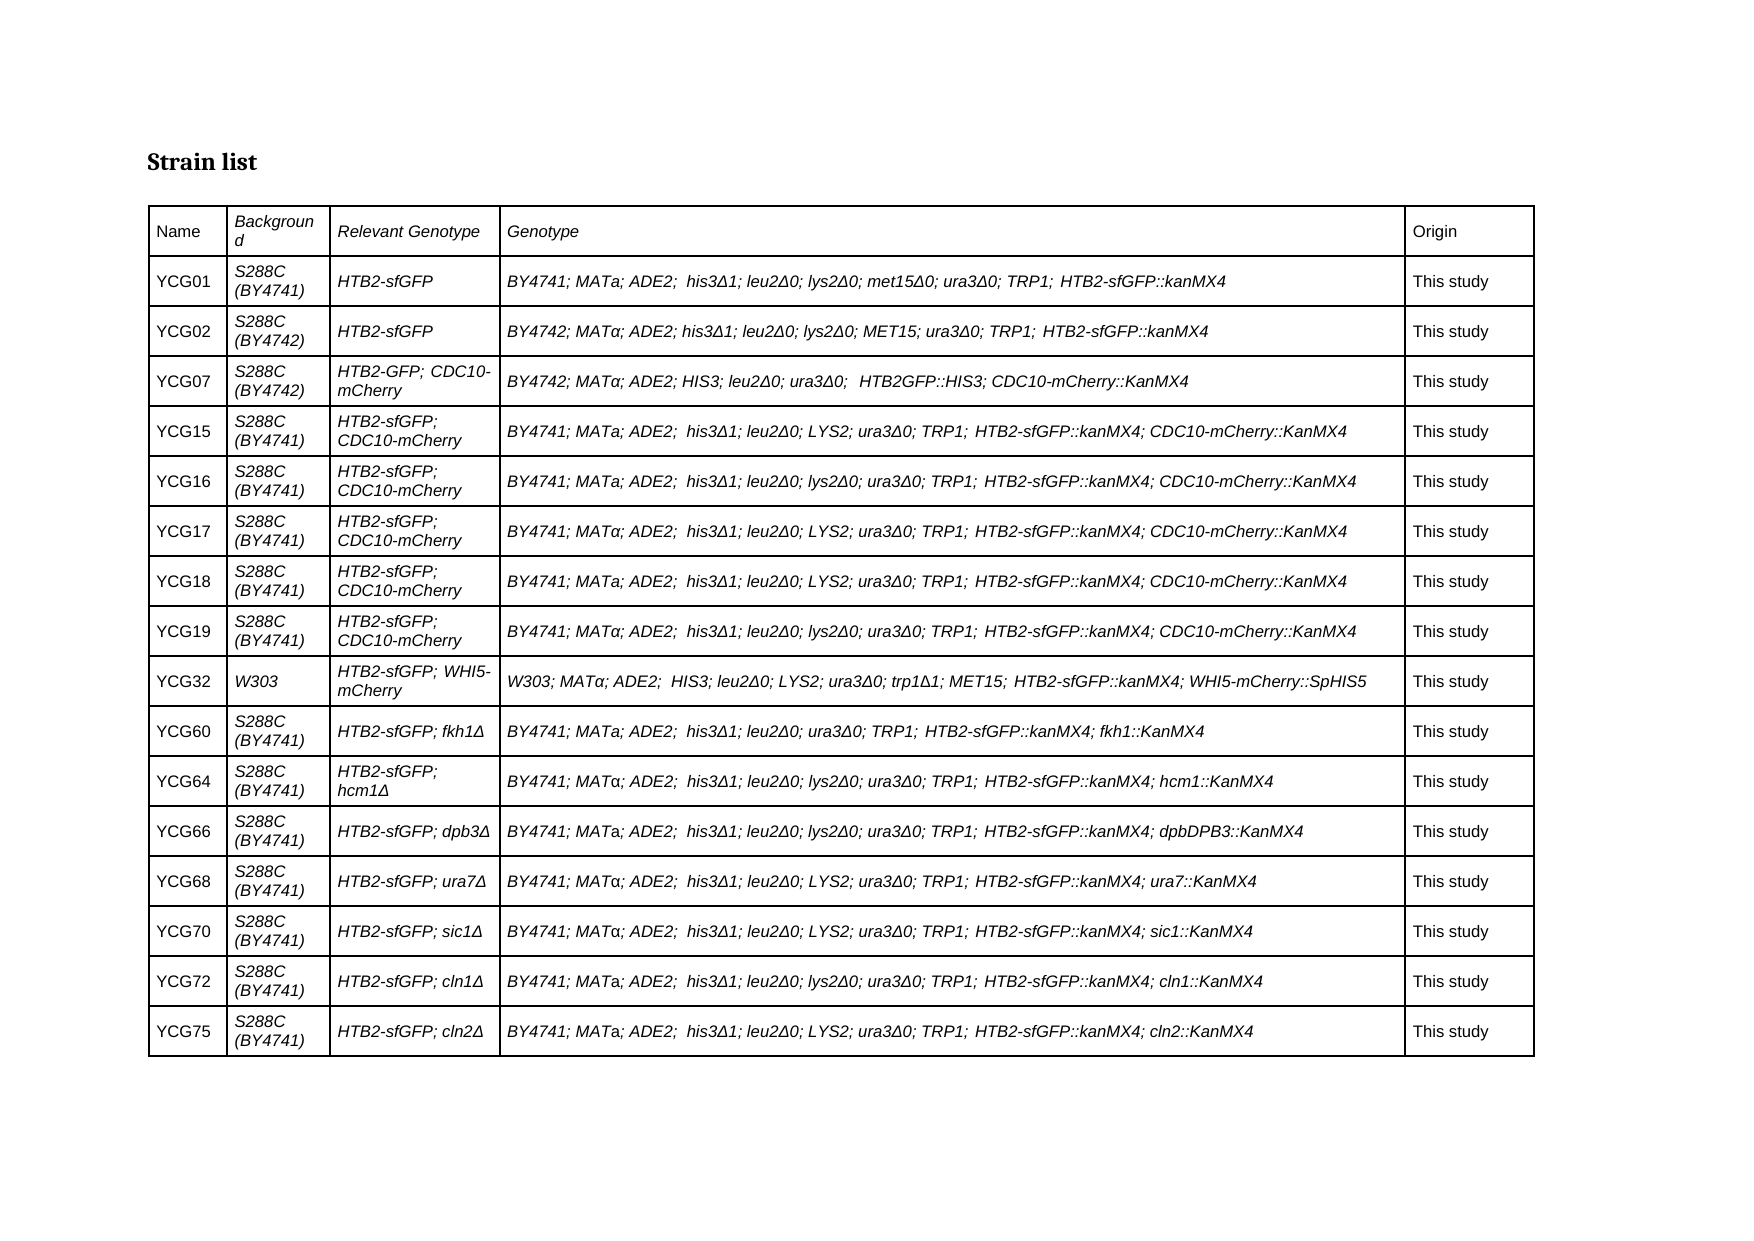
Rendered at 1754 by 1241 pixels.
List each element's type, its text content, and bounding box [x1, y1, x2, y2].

table_header Origin [1406, 207, 1533, 255]
table_cell BY4741; MATa; ADE2; his3Δ1; leu2Δ0; LYS2; ura3Δ0; TRP1; HTB2-sfGFP::kanMX4; CDC10-mCherry::KanMX4 [501, 557, 1404, 605]
table_header Name [150, 207, 226, 255]
table_cell BY4741; MATα; ADE2; his3Δ1; leu2Δ0; LYS2; ura3Δ0; TRP1; HTB2-sfGFP::kanMX4; ura7::KanMX4 [501, 857, 1404, 905]
table_cell YCG02 [150, 307, 226, 355]
table_cell HTB2-sfGFP [331, 307, 499, 355]
table_header Relevant Genotype [331, 207, 499, 255]
table_cell YCG01 [150, 257, 226, 305]
table_cell This study [1406, 557, 1533, 605]
table_cell YCG70 [150, 907, 226, 955]
table_cell BY4741; MATα; ADE2; his3Δ1; leu2Δ0; LYS2; ura3Δ0; TRP1; HTB2-sfGFP::kanMX4; sic1::KanMX4 [501, 907, 1404, 955]
table_cell HTB2-sfGFP; fkh1Δ [331, 707, 499, 755]
table_cell S288C (BY4741) [228, 757, 329, 805]
table_cell BY4741; MATa; ADE2; his3Δ1; leu2Δ0; lys2Δ0; ura3Δ0; TRP1; HTB2-sfGFP::kanMX4; dpbDPB3::KanMX4 [501, 807, 1404, 855]
table_cell This study [1406, 607, 1533, 655]
table_cell HTB2-sfGFP; sic1Δ [331, 907, 499, 955]
table_cell W303; MATα; ADE2; HIS3; leu2Δ0; LYS2; ura3Δ0; trp1∆1; MET15; HTB2-sfGFP::kanMX4; WHI5-mCherry::SpHIS5 [501, 657, 1404, 705]
table_cell This study [1406, 807, 1533, 855]
table_cell S288C (BY4741) [228, 607, 329, 655]
table_cell HTB2-sfGFP; hcm1Δ [331, 757, 499, 805]
table_cell S288C (BY4741) [228, 257, 329, 305]
table_cell S288C (BY4741) [228, 907, 329, 955]
table_cell YCG60 [150, 707, 226, 755]
table_cell S288C (BY4742) [228, 357, 329, 405]
table_cell S288C (BY4741) [228, 1007, 329, 1055]
table_cell YCG18 [150, 557, 226, 605]
table_cell YCG19 [150, 607, 226, 655]
table_cell HTB2-sfGFP; cln1Δ [331, 957, 499, 1005]
table_cell BY4741; MATa; ADE2; his3Δ1; leu2Δ0; ura3Δ0; TRP1; HTB2-sfGFP::kanMX4; fkh1::KanMX4 [501, 707, 1404, 755]
table_cell BY4741; MATα; ADE2; his3Δ1; leu2Δ0; lys2Δ0; ura3Δ0; TRP1; HTB2-sfGFP::kanMX4; CDC10-mCherry::KanMX4 [501, 607, 1404, 655]
table_cell This study [1406, 457, 1533, 505]
table_cell This study [1406, 307, 1533, 355]
table_cell This study [1406, 757, 1533, 805]
table_cell This study [1406, 907, 1533, 955]
table_cell BY4741; MATα; ADE2; his3Δ1; leu2Δ0; lys2Δ0; ura3Δ0; TRP1; HTB2-sfGFP::kanMX4; hcm1::KanMX4 [501, 757, 1404, 805]
table_header Genotype [501, 207, 1404, 255]
table_cell HTB2-sfGFP; dpb3Δ [331, 807, 499, 855]
table_cell This study [1406, 707, 1533, 755]
table_cell BY4741; MATa; ADE2; his3Δ1; leu2Δ0; lys2Δ0; met15Δ0; ura3Δ0; TRP1; HTB2-sfGFP::kanMX4 [501, 257, 1404, 305]
table_cell YCG72 [150, 957, 226, 1005]
table_cell S288C (BY4741) [228, 807, 329, 855]
table_cell BY4741; MATa; ADE2; his3Δ1; leu2Δ0; lys2Δ0; ura3Δ0; TRP1; HTB2-sfGFP::kanMX4; cln1::KanMX4 [501, 957, 1404, 1005]
text Strain list [148, 148, 1606, 176]
table_cell HTB2-sfGFP; CDC10-mCherry [331, 557, 499, 605]
table_cell YCG16 [150, 457, 226, 505]
table_cell HTB2-GFP; CDC10-mCherry [331, 357, 499, 405]
table_cell BY4741; MATa; ADE2; his3Δ1; leu2Δ0; lys2Δ0; ura3Δ0; TRP1; HTB2-sfGFP::kanMX4; CDC10-mCherry::KanMX4 [501, 457, 1404, 505]
table_cell S288C (BY4741) [228, 857, 329, 905]
table_cell HTB2-sfGFP; WHI5-mCherry [331, 657, 499, 705]
table_cell S288C (BY4741) [228, 507, 329, 555]
table_cell This study [1406, 357, 1533, 405]
table_cell S288C (BY4741) [228, 457, 329, 505]
table_cell This study [1406, 257, 1533, 305]
table_cell YCG66 [150, 807, 226, 855]
table_cell This study [1406, 957, 1533, 1005]
table_cell This study [1406, 507, 1533, 555]
table_cell This study [1406, 857, 1533, 905]
table_cell HTB2-sfGFP; CDC10-mCherry [331, 507, 499, 555]
table_cell S288C (BY4742) [228, 307, 329, 355]
table_cell S288C (BY4741) [228, 957, 329, 1005]
table_cell BY4742; MATα; ADE2; HIS3; leu2Δ0; ura3Δ0; HTB2GFP::HIS3; CDC10-mCherry::KanMX4 [501, 357, 1404, 405]
table_cell HTB2-sfGFP; CDC10-mCherry [331, 457, 499, 505]
table_cell HTB2-sfGFP; cln2Δ [331, 1007, 499, 1055]
table_cell BY4741; MATa; ADE2; his3Δ1; leu2Δ0; LYS2; ura3Δ0; TRP1; HTB2-sfGFP::kanMX4; CDC10-mCherry::KanMX4 [501, 407, 1404, 455]
table_cell S288C (BY4741) [228, 407, 329, 455]
table_cell HTB2-sfGFP [331, 257, 499, 305]
table_cell This study [1406, 657, 1533, 705]
table_header Background [228, 207, 329, 255]
table_cell YCG32 [150, 657, 226, 705]
table_cell HTB2-sfGFP; CDC10-mCherry [331, 607, 499, 655]
table_cell This study [1406, 407, 1533, 455]
table_cell This study [1406, 1007, 1533, 1055]
table_cell HTB2-sfGFP; CDC10-mCherry [331, 407, 499, 455]
table_cell YCG15 [150, 407, 226, 455]
table_cell W303 [228, 657, 329, 705]
table_cell YCG07 [150, 357, 226, 405]
table_cell BY4742; MATα; ADE2; his3Δ1; leu2Δ0; lys2Δ0; MET15; ura3Δ0; TRP1; HTB2-sfGFP::kanMX4 [501, 307, 1404, 355]
table_cell HTB2-sfGFP; ura7Δ [331, 857, 499, 905]
table_cell YCG64 [150, 757, 226, 805]
table_cell S288C (BY4741) [228, 707, 329, 755]
table_cell BY4741; MATα; ADE2; his3Δ1; leu2Δ0; LYS2; ura3Δ0; TRP1; HTB2-sfGFP::kanMX4; CDC10-mCherry::KanMX4 [501, 507, 1404, 555]
table_cell YCG75 [150, 1007, 226, 1055]
table_cell BY4741; MATa; ADE2; his3Δ1; leu2Δ0; LYS2; ura3Δ0; TRP1; HTB2-sfGFP::kanMX4; cln2::KanMX4 [501, 1007, 1404, 1055]
table_cell YCG17 [150, 507, 226, 555]
table_cell S288C (BY4741) [228, 557, 329, 605]
table_cell YCG68 [150, 857, 226, 905]
